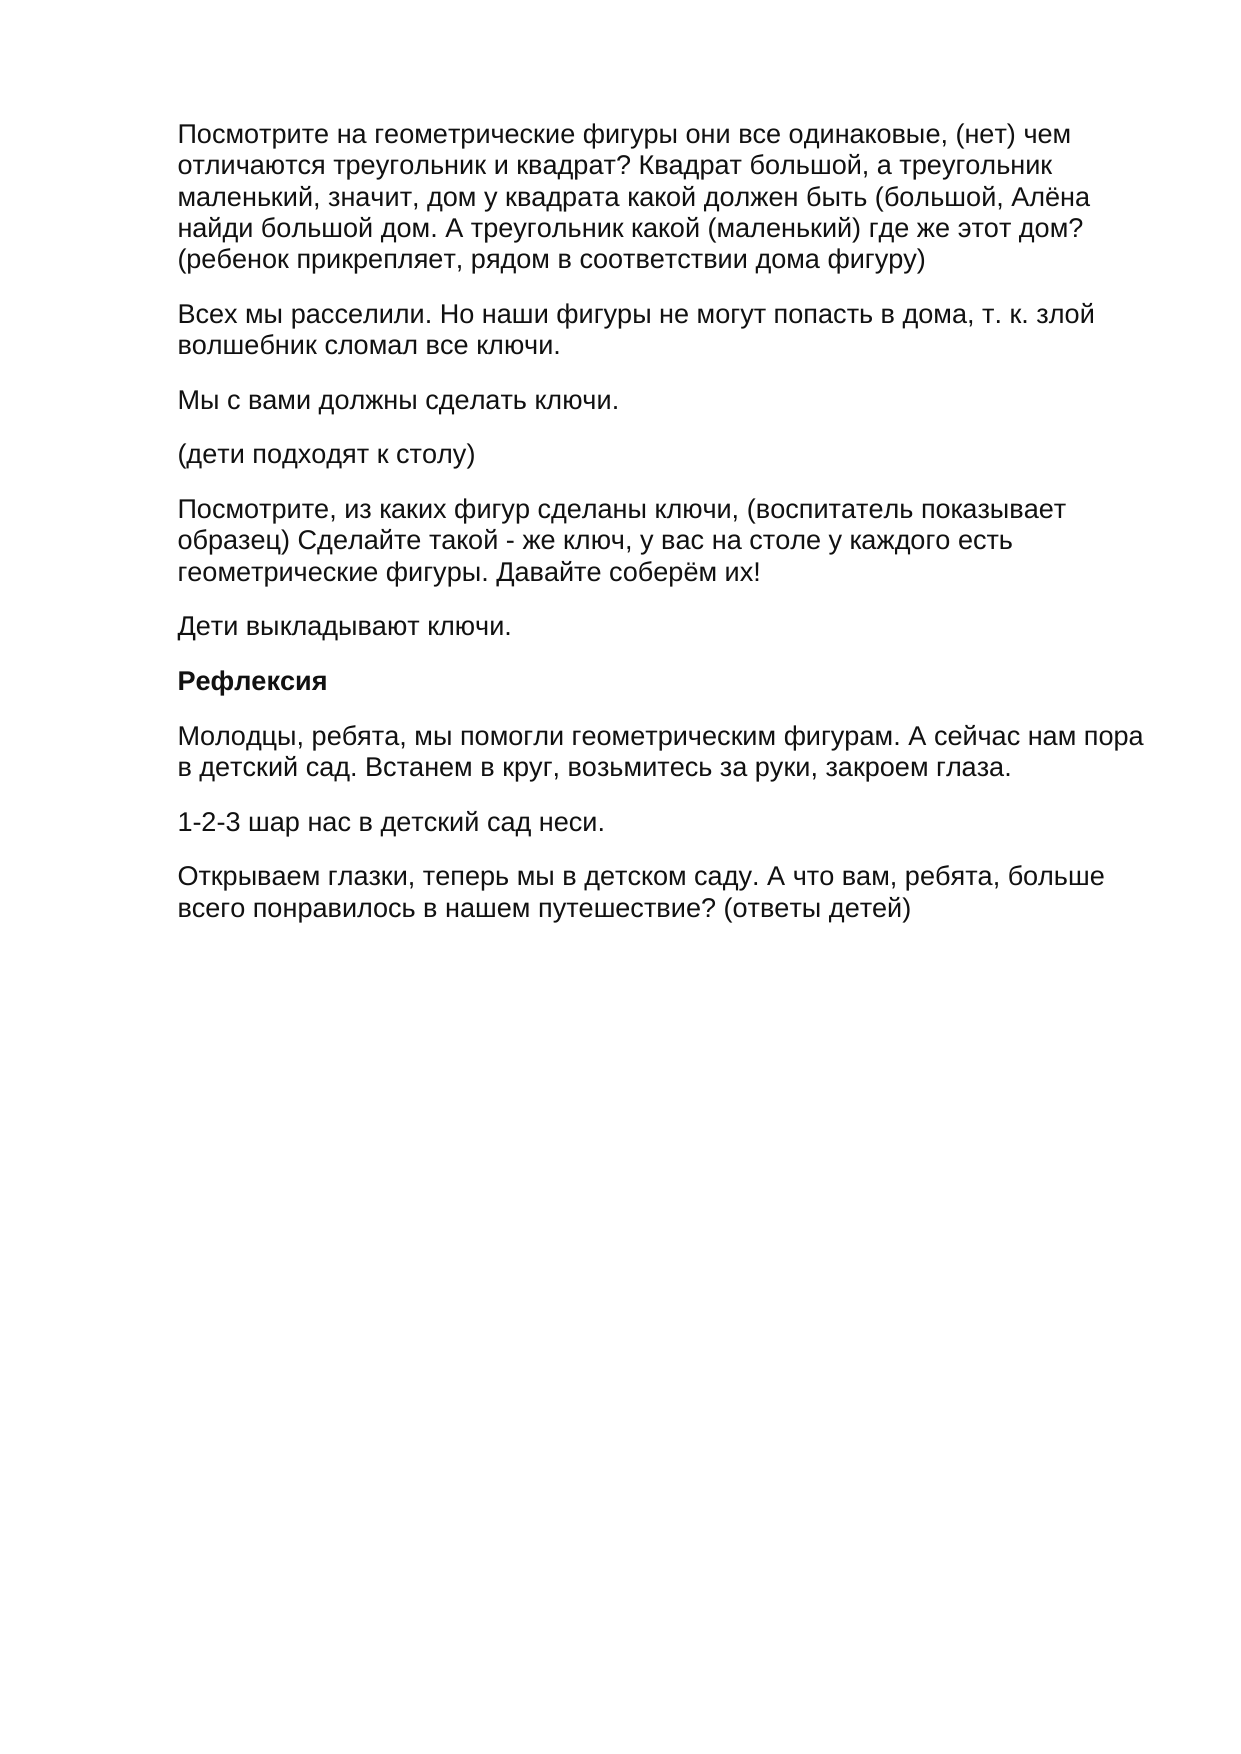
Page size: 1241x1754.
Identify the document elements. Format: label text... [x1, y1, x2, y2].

text Дети выкладывают ключи. [177, 610, 1152, 642]
text Рефлексия [177, 665, 1152, 696]
text Посмотрите, из каких фигур сделаны ключи, (воспитатель показывает образец) Сделайте такой - же ключ, у вас на столе у каждого есть геометрические фигуры. Давайте соберём их! [177, 493, 1152, 587]
text (дети подходят к столу) [177, 438, 1152, 470]
text Всех мы расселили. Но наши фигуры не могут попасть в дома, т. к. злой волшебник сломал все ключи. [177, 298, 1152, 360]
text Молодцы, ребята, мы помогли геометрическим фигурам. А сейчас нам пора в детский сад. Встанем в круг, возьмитесь за руки, закроем глаза. [177, 720, 1152, 782]
text Посмотрите на геометрические фигуры они все одинаковые, (нет) чем отличаются треугольник и квадрат? Квадрат большой, а треугольник маленький, значит, дом у квадрата какой должен быть (большой, Алёна найди большой дом. А треугольник какой (маленький) где же этот дом? (ребенок прикрепляет, рядом в соответствии дома фигуру) [177, 118, 1152, 274]
text Открываем глазки, теперь мы в детском саду. А что вам, ребята, больше всего понравилось в нашем путешествие? (ответы детей) [177, 860, 1152, 923]
text Мы с вами должны сделать ключи. [177, 384, 1152, 415]
text 1-2-3 шар нас в детский сад неси. [177, 806, 1152, 837]
